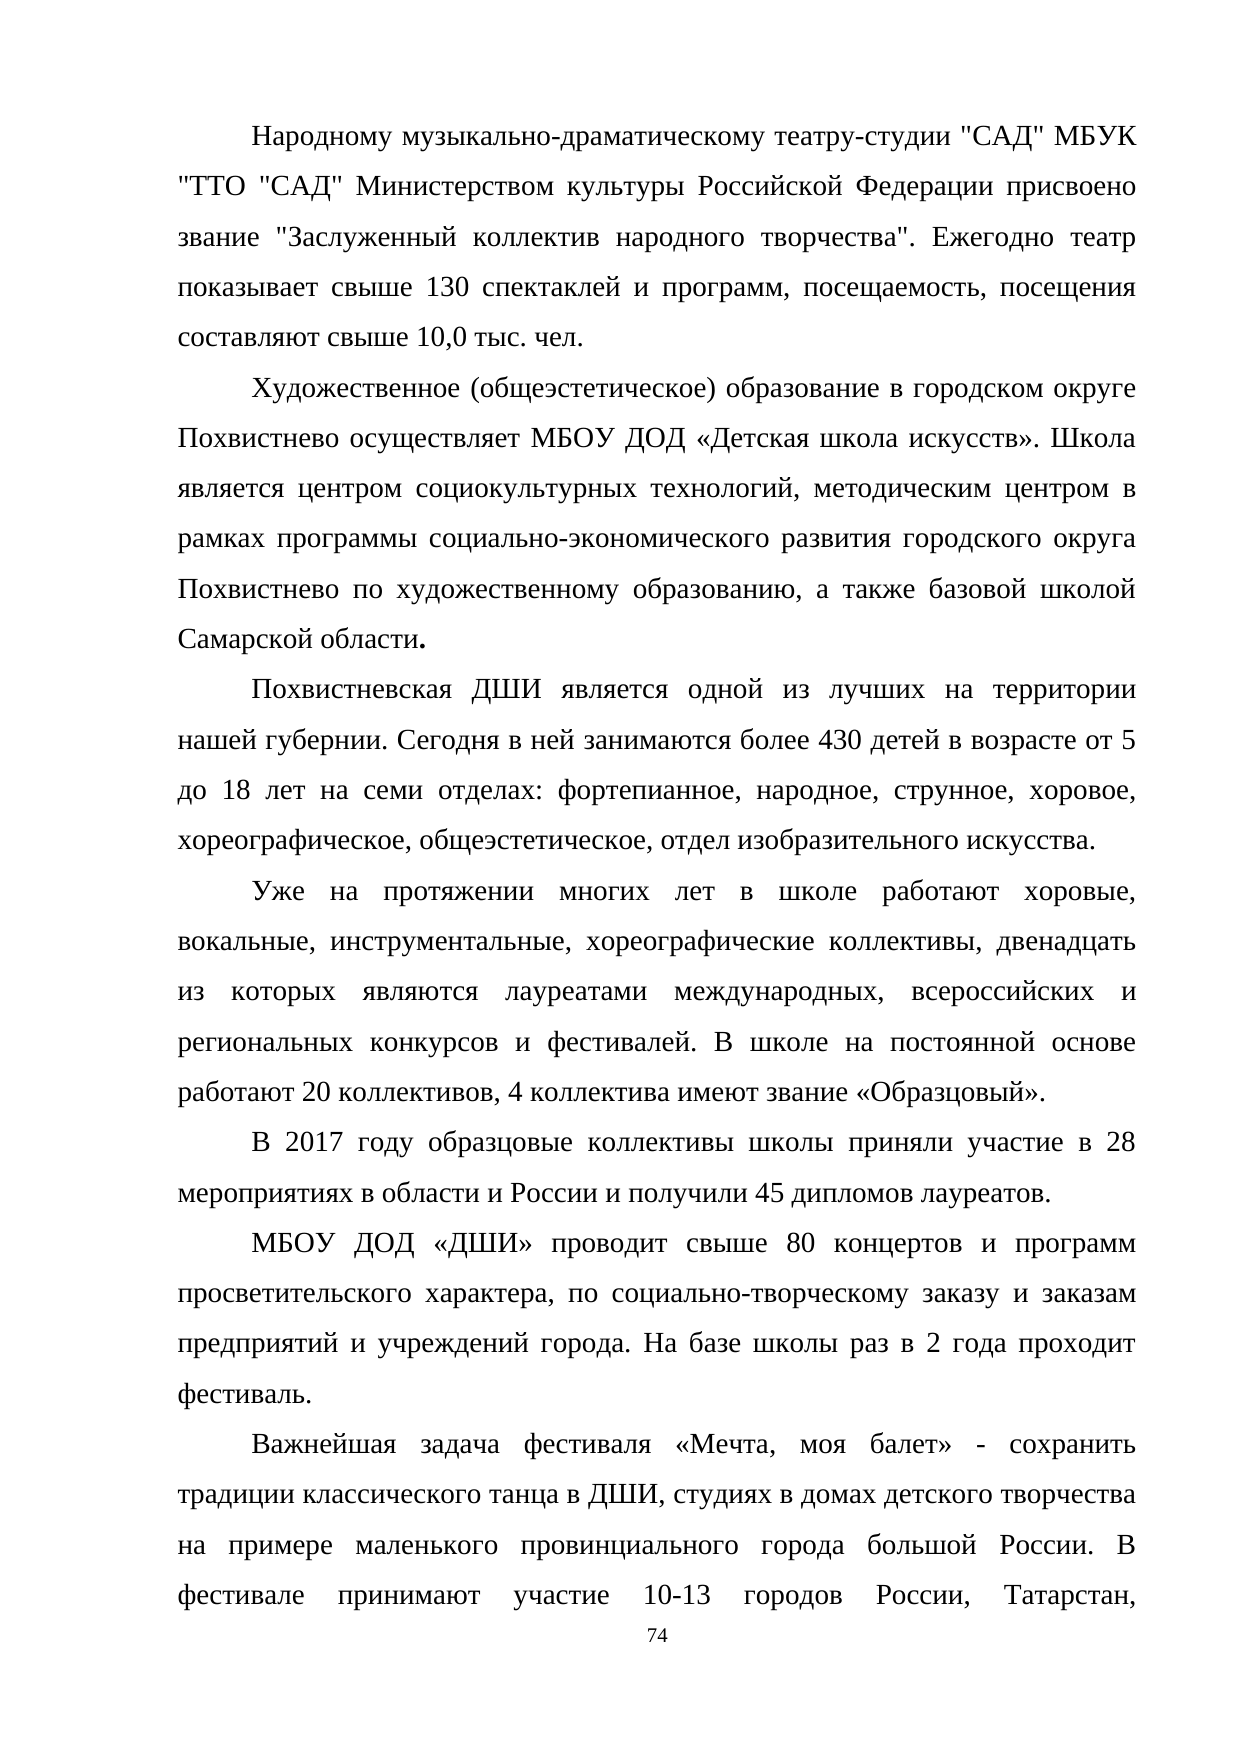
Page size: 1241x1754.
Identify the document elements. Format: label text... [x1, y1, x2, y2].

text Художественное (общеэстетическое) образование в городском округе Похвистнево осуществляет МБОУ ДОД «Детская школа искусств». Школа является центром социокультурных технологий, методическим центром в рамках программы социально-экономического развития городского округа Похвистнево по художественному образованию, а также базовой школой Самарской области. [177, 370, 1137, 655]
text Уже на протяжении многих лет в школе работают хоровые, вокальные, инструментальные, хореографические коллективы, двенадцать из которых являются лауреатами международных, всероссийских и региональных конкурсов и фестивалей. В школе на постоянной основе работают 20 коллективов, 4 коллектива имеют звание «Образцовый». [177, 873, 1137, 1108]
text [177, 1426, 1137, 1611]
text Народному музыкально-драматическому театру-студии "САД" МБУК "ТТО "САД" Министерством культуры Российской Федерации присвоено звание "Заслуженный коллектив народного творчества". Ежегодно театр показывает свыше 130 спектаклей и программ, посещаемость, посещения составляют свыше 10,0 тыс. чел. [177, 118, 1137, 353]
text МБОУ ДОД «ДШИ» проводит свыше 80 концертов и программ просветительского характера, по социально-творческому заказу и заказам предприятий и учреждений города. На базе школы раз в 2 года проходит фестиваль. [177, 1225, 1137, 1409]
text Похвистневская ДШИ является одной из лучших на территории нашей губернии. Сегодня в ней занимаются более 430 детей в возрасте от 5 до 18 лет на семи отделах: фортепианное, народное, струнное, хоровое, хореографическое, общеэстетическое, отдел изобразительного искусства. [177, 672, 1137, 856]
text В 2017 году образцовые коллективы школы приняли участие в 28 мероприятиях в области и России и получили 45 дипломов лауреатов. [177, 1124, 1137, 1208]
